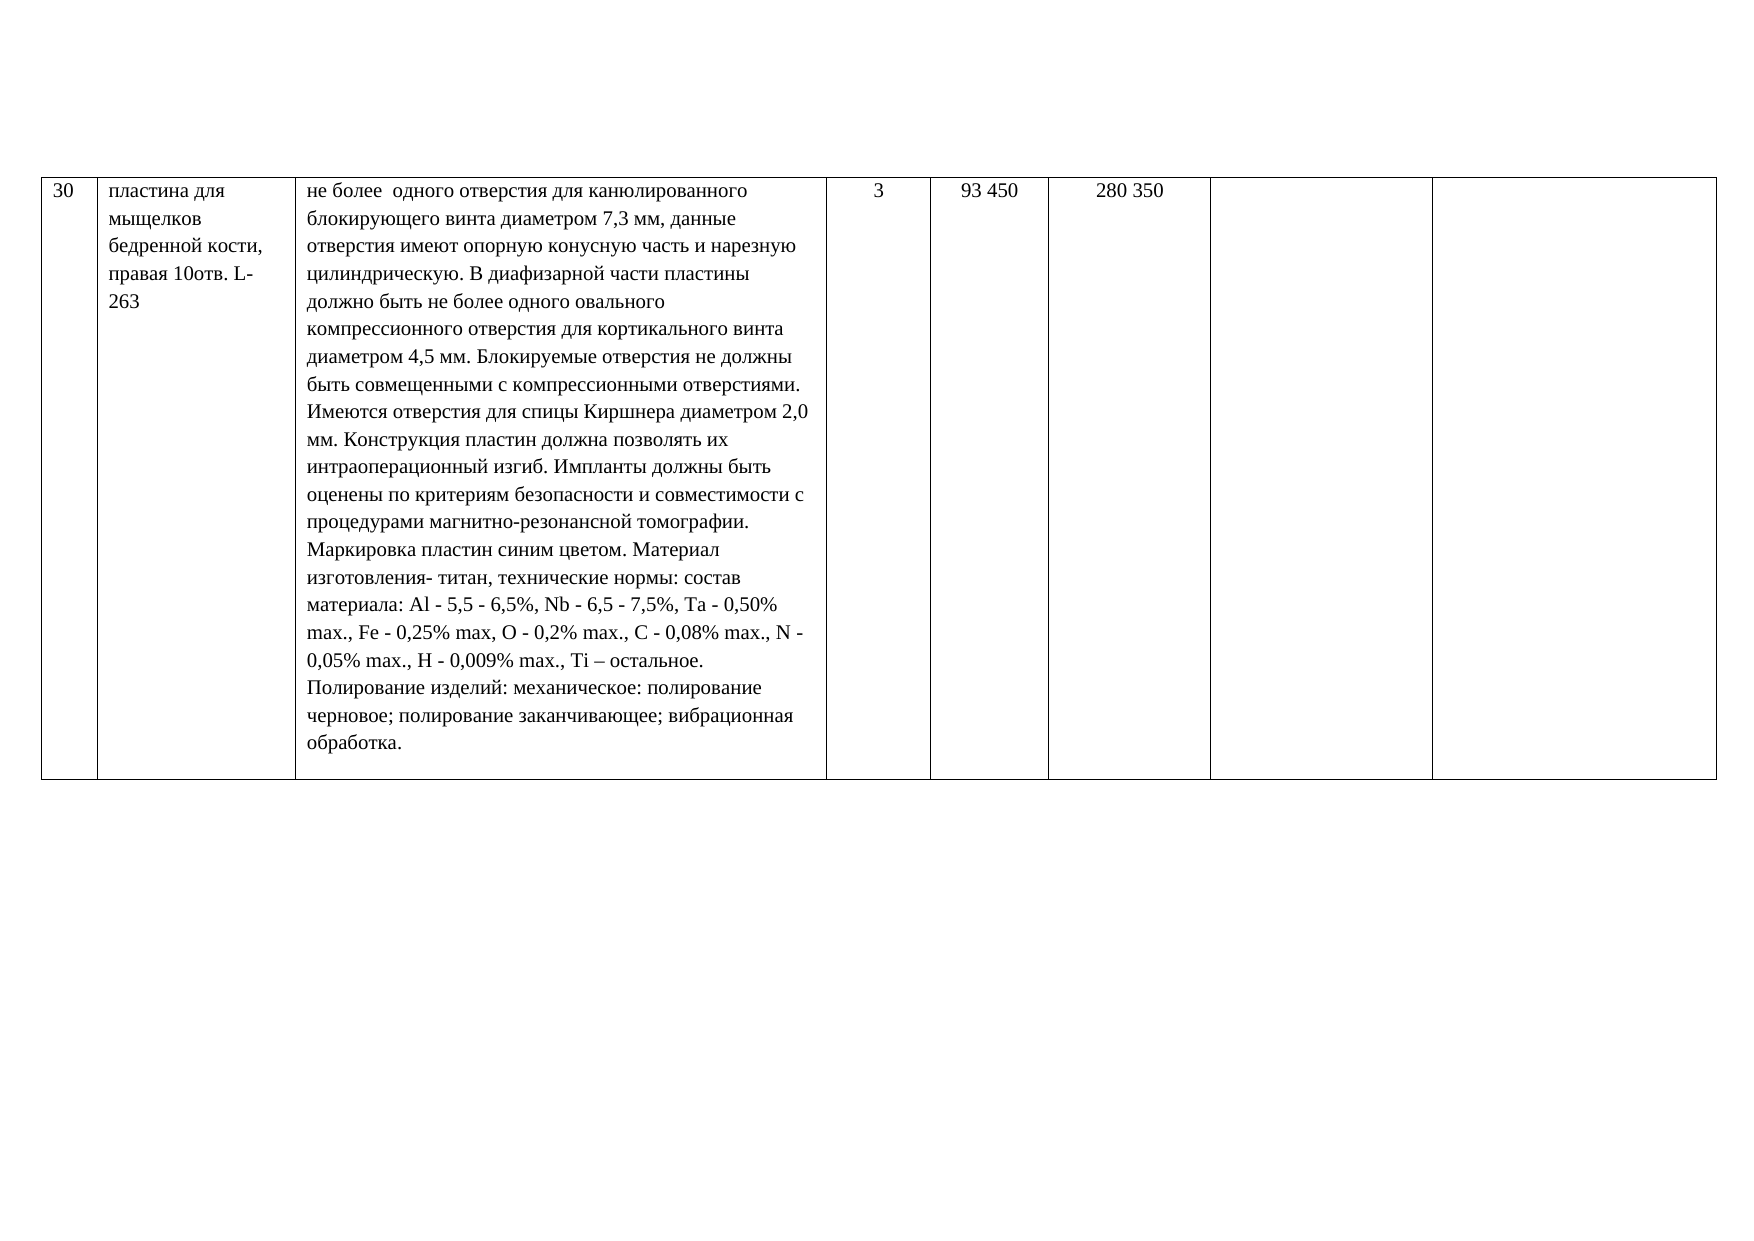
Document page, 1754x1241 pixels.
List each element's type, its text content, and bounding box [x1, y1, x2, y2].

table_cell 280 350 [1049, 178, 1210, 779]
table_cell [296, 178, 826, 779]
table_cell пластина для мыщелков бедренной кости, правая 10отв. L- 263 [98, 178, 295, 779]
table_cell 93 450 [931, 178, 1048, 779]
table_cell 3 [827, 178, 930, 779]
table_cell 30 [42, 178, 97, 779]
